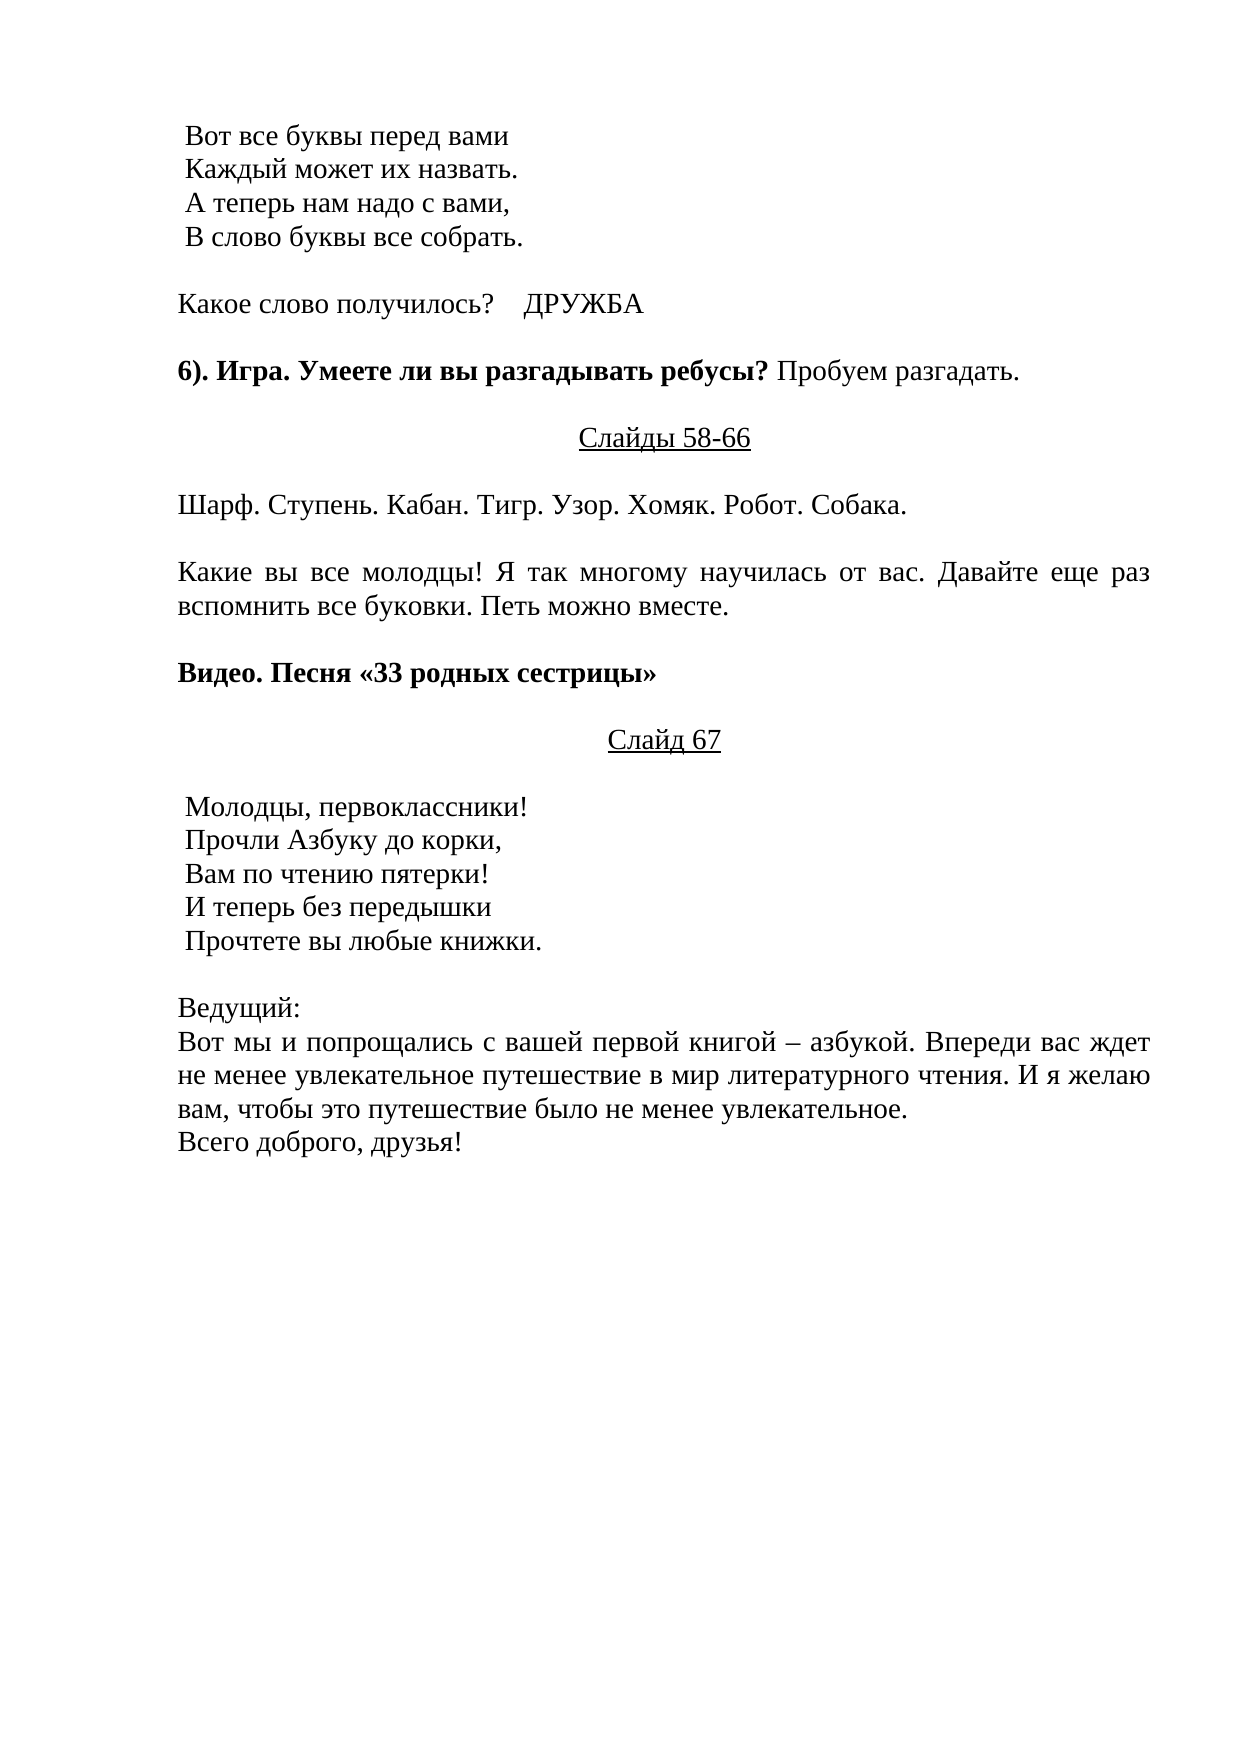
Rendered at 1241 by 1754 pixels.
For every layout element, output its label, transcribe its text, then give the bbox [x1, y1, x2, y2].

text Какое слово получилось? ДРУЖБА [177, 286, 1152, 319]
text Вот мы и попрощались с вашей первой книгой – азбукой. Впереди вас ждет не менее увлекательное путешествие в мир литературного чтения. И я желаю вам, чтобы это путешествие было не менее увлекательное. [177, 1024, 1152, 1124]
text А теперь нам надо с вами, [177, 185, 1152, 219]
text Шарф. Ступень. Кабан. Тигр. Узор. Хомяк. Робот. Собака. [177, 487, 1152, 521]
text Ведущий: [177, 990, 1152, 1024]
text Молодцы, первоклассники! [177, 789, 1152, 822]
text И теперь без передышки [177, 889, 1152, 923]
text Слайды 58-66 [177, 420, 1152, 453]
text Прочтете вы любые книжки. [177, 923, 1152, 957]
text Какие вы все молодцы! Я так многому научилась от вас. Давайте еще раз вспомнить все буковки. Петь можно вместе. [177, 554, 1152, 621]
text Вам по чтению пятерки! [177, 856, 1152, 889]
text Видео. Песня «33 родных сестрицы» [177, 655, 1152, 688]
text В слово буквы все собрать. [177, 219, 1152, 252]
text Слайд 67 [177, 722, 1152, 755]
text Каждый может их назвать. [177, 152, 1152, 185]
text Всего доброго, друзья! [177, 1124, 1152, 1158]
text Вот все буквы перед вами [177, 118, 1152, 152]
text Прочли Азбуку до корки, [177, 822, 1152, 856]
text 6). Игра. Умеете ли вы разгадывать ребусы? Пробуем разгадать. [177, 353, 1152, 386]
